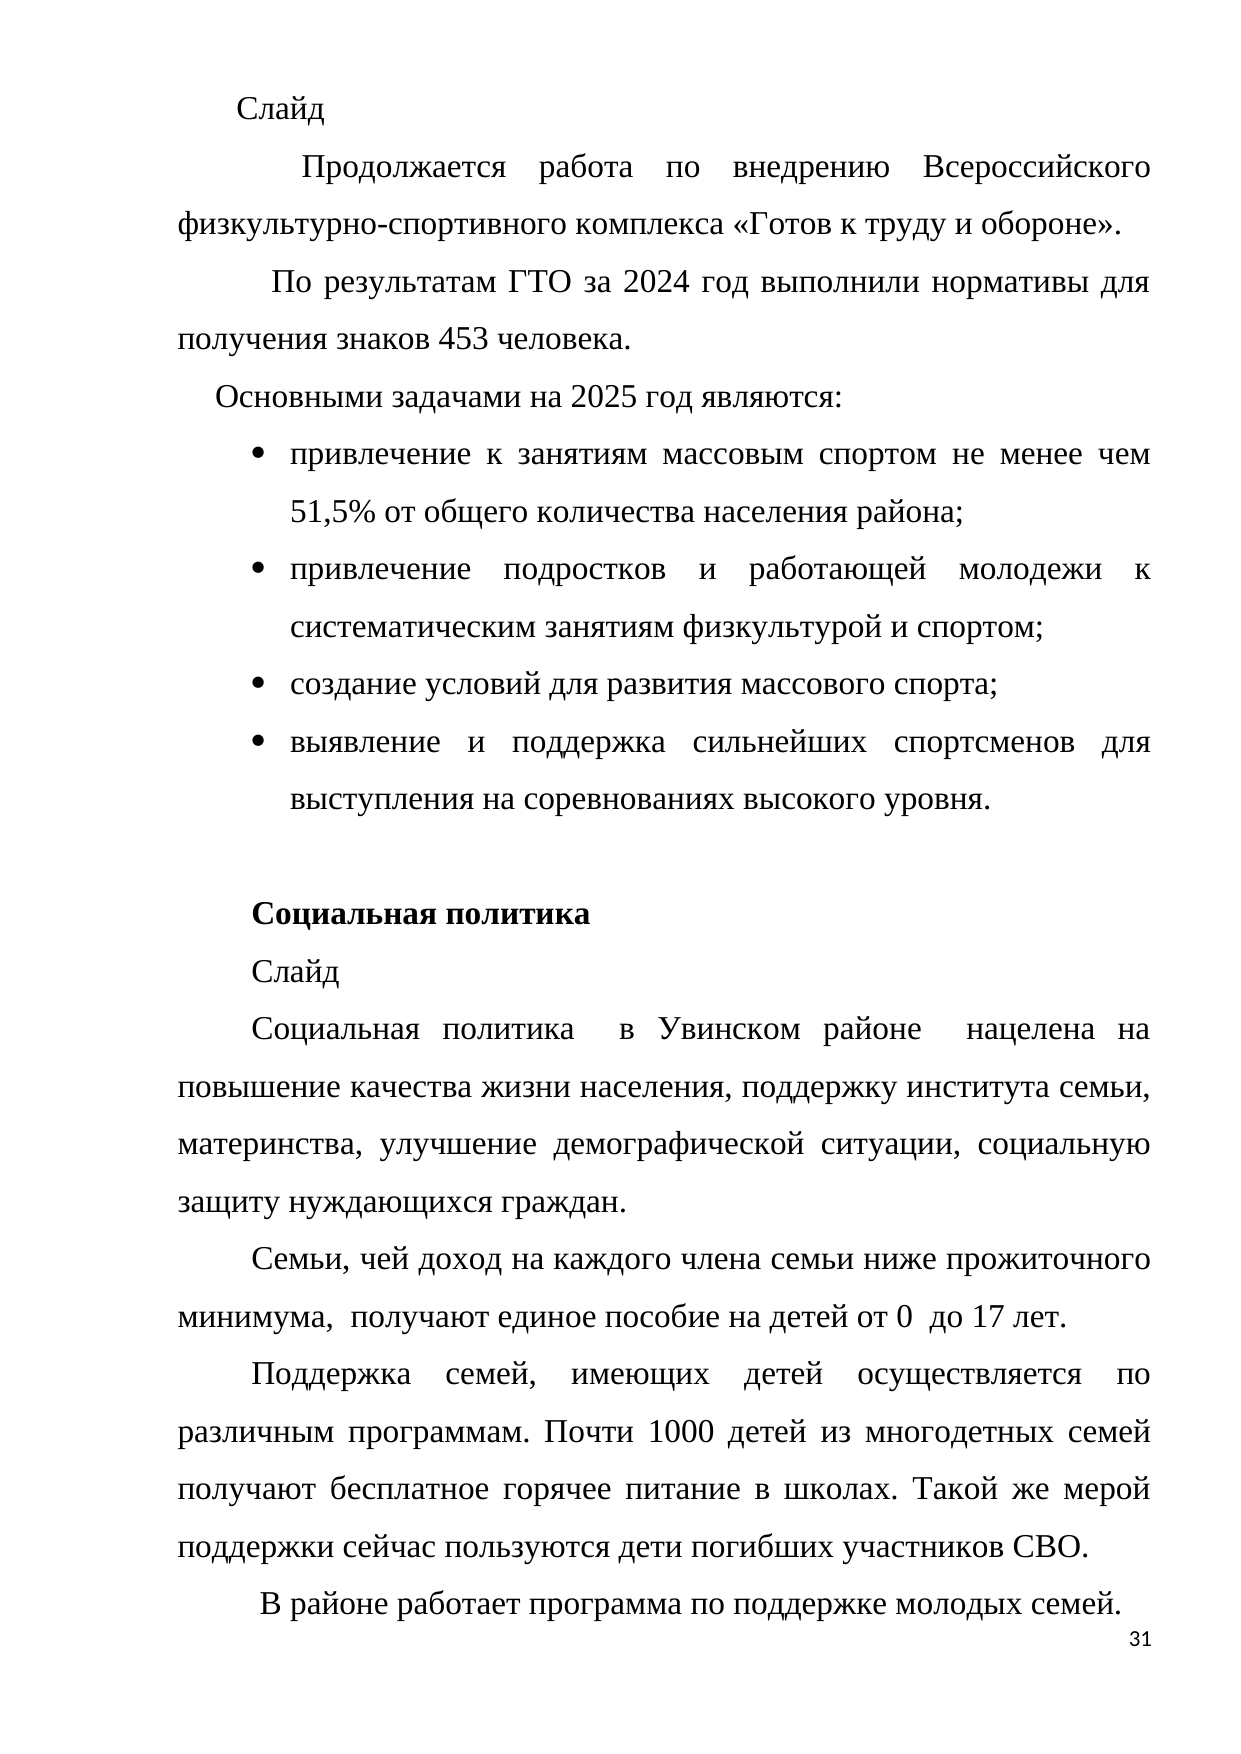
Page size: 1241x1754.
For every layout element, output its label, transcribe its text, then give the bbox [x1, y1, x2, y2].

text Социальная политика [177, 894, 1152, 932]
text В районе работает программа по поддержке молодых семей. [177, 1584, 1152, 1622]
text Семьи, чей доход на каждого члена семьи ниже прожиточного минимума, получают единое пособие на детей от 0 до 17 лет. [177, 1239, 1152, 1334]
text Слайд [177, 89, 1152, 127]
text По результатам ГТО за 2024 год выполнили нормативы для получения знаков 453 человека. [177, 261, 1152, 357]
text Поддержка семей, имеющих детей осуществляется по различным программам. Почти 1000 детей из многодетных семей получают бесплатное горячее питание в школах. Такой же мерой поддержки сейчас пользуются дети погибших участников СВО. [177, 1354, 1152, 1564]
text Слайд [177, 951, 1152, 989]
list привлечение к занятиям массовым спортом не менее чем 51,5% от общего количества населения района; [252, 434, 1152, 529]
text Социальная политика в Увинском районе нацелена на повышение качества жизни населения, поддержку института семьи, материнства, улучшение демографической ситуации, социальную защиту нуждающихся граждан. [177, 1009, 1152, 1219]
list привлечение подростков и работающей молодежи к систематическим занятиям физкультурой и спортом; [252, 549, 1152, 644]
list выявление и поддержка сильнейших спортсменов для выступления на соревнованиях высокого уровня. [252, 721, 1152, 817]
text Продолжается работа по внедрению Всероссийского физкультурно-спортивного комплекса «Готов к труду и обороне». [177, 146, 1152, 242]
list создание условий для развития массового спорта; [252, 664, 1152, 702]
text Основными задачами на 2025 год являются: [177, 376, 1152, 414]
